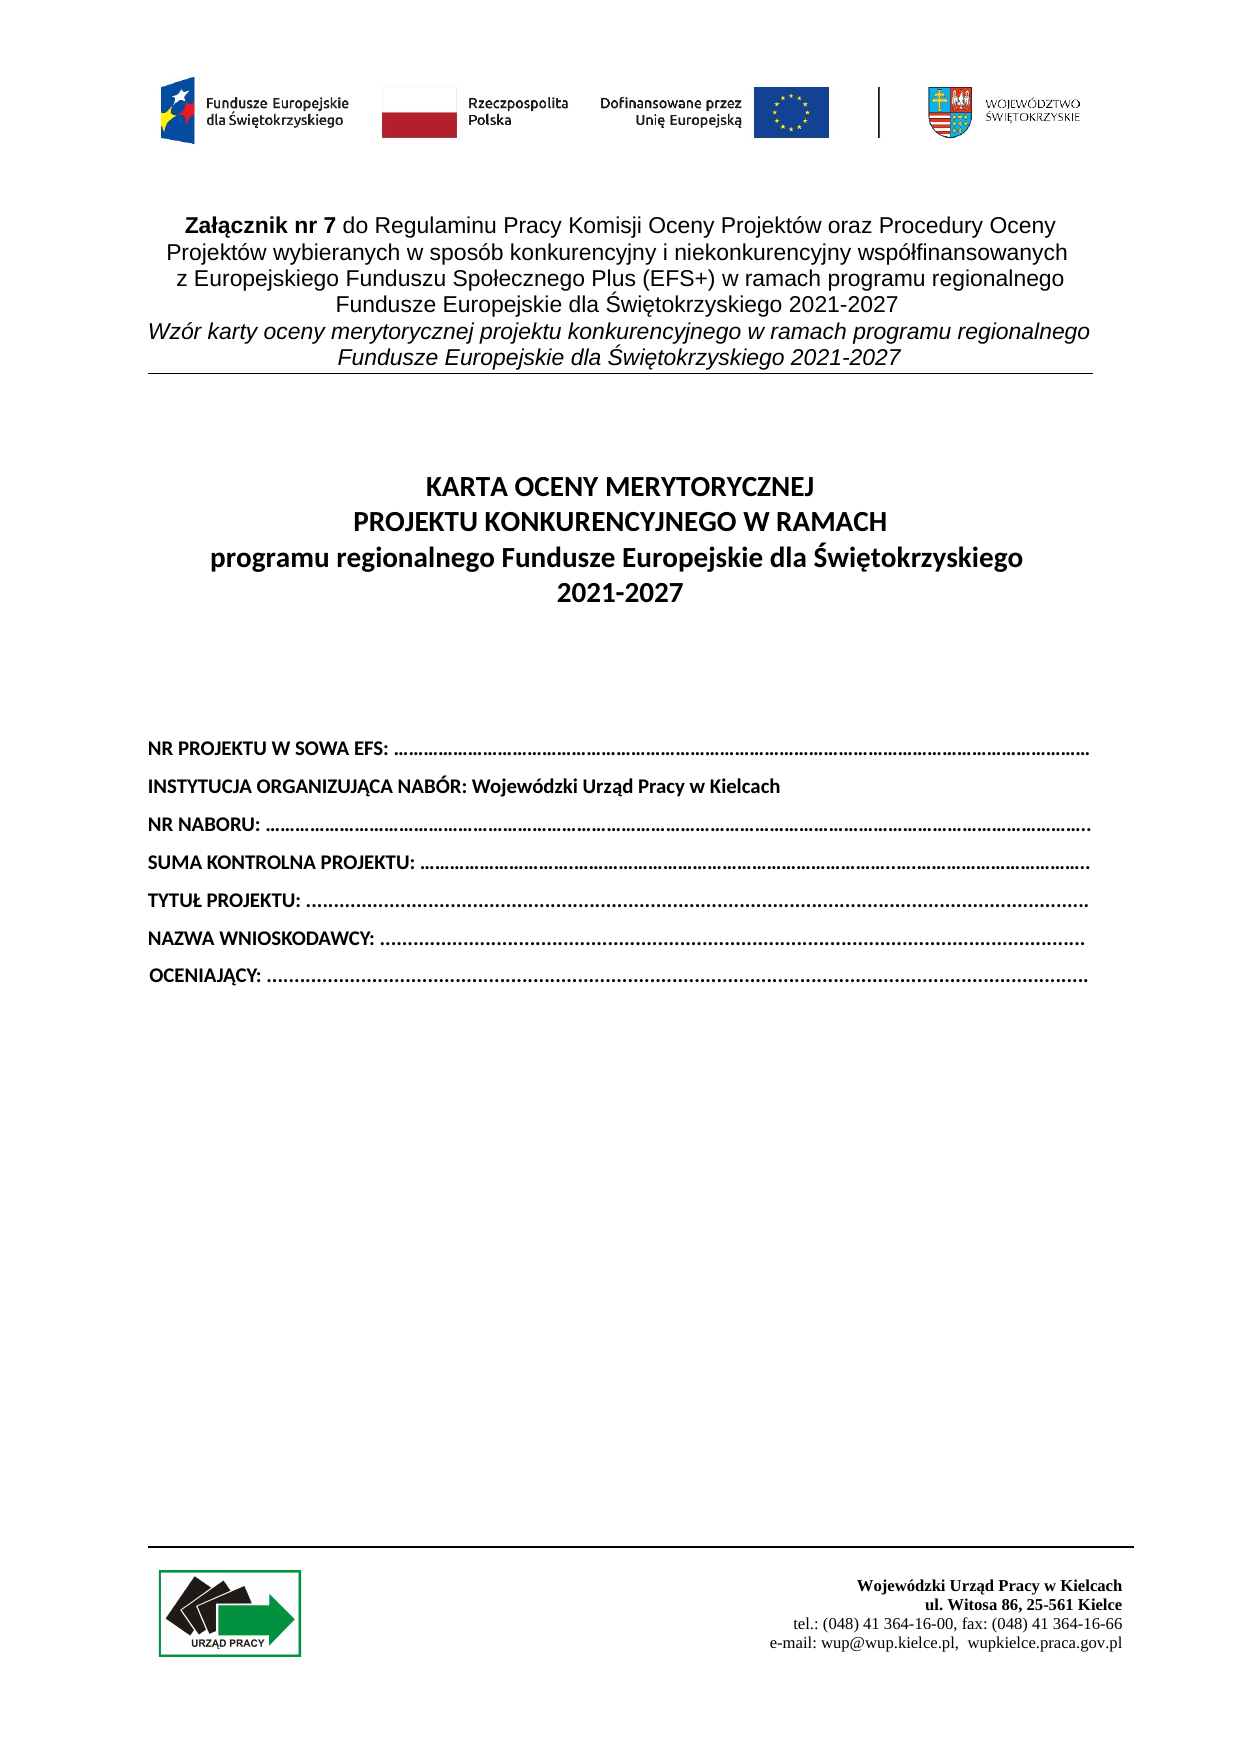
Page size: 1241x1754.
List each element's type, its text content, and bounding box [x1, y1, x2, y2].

text INSTYTUCJA ORGANIZUJĄCA NABÓR: Wojewódzki Urząd Pracy w Kielcach [148, 773, 1093, 798]
text KARTA OCENY MERYTORYCZNEJ PROJEKTU KONKURENCYJNEGO W RAMACH [148, 468, 1093, 539]
text NR PROJEKTU W SOWA EFS: …………………………………………………………………………………………………………………………… [148, 735, 1093, 761]
text programu regionalnego Fundusze Europejskie dla Świętokrzyskiego 2021-2027 [148, 539, 1093, 610]
text SUMA KONTROLNA PROJEKTU: ………………………….………………………………………………………..….…………………………….. [148, 849, 1093, 874]
picture [147, 73, 1093, 147]
text NR NABORU: ………………………………………………………………………………………………………………………………………………….. [148, 811, 1093, 836]
text TYTUŁ PROJEKTU: ............................................................................................................................................. [148, 887, 1093, 912]
text Załącznik nr 7 do Regulaminu Pracy Komisji Oceny Projektów oraz Procedury Oceny Projektów wybieranych w sposób konkurencyjny i niekonkurencyjny współfinansowanych z Europejskiego Funduszu Społecznego Plus (EFS+) w ramach programu regionalnego Fundusze Europejskie dla Świętokrzyskiego 2021-2027 Wzór karty oceny merytorycznej projektu konkurencyjnego w ramach programu regionalnego Fundusze Europejskie dla Świętokrzyskiego 2021-2027 [148, 212, 1093, 373]
text OCENIAJĄCY: .................................................................................................................................................... [148, 963, 1093, 988]
text NAZWA WNIOSKODAWCY: ............................................................................................................................... [148, 925, 1093, 950]
picture [158, 1570, 302, 1657]
